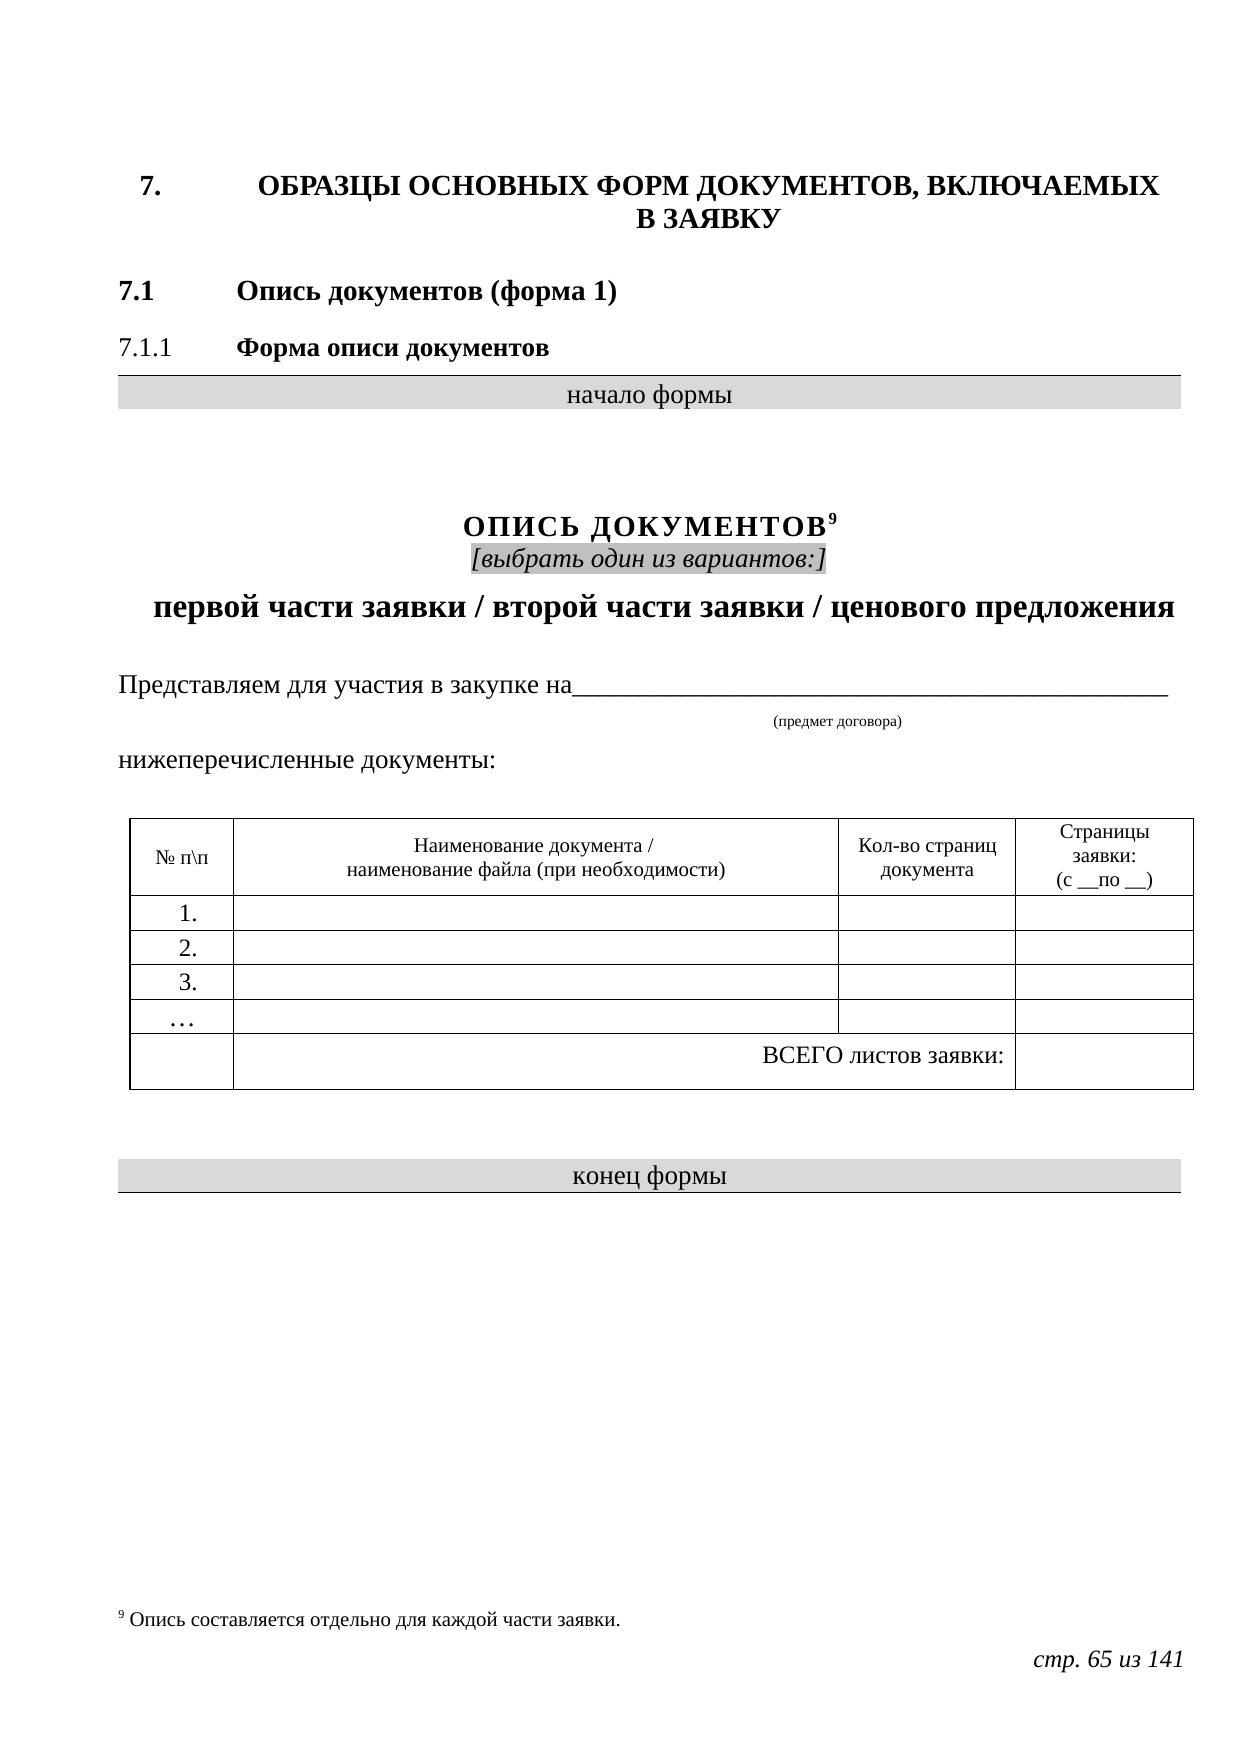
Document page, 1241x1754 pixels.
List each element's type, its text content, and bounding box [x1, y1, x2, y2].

list Форма описи документов [118, 331, 1181, 362]
subtitle Опись документов (форма 1) [118, 273, 1181, 306]
subtitle ОБРАЗЦЫ ОСНОВНЫХ ФОРМ ДОКУМЕНТОВ, ВКЛЮЧАЕМЫХ В ЗАЯВКУ [118, 168, 1181, 235]
text (предмет договора) [118, 712, 1181, 743]
table_cell [234, 896, 838, 929]
table_cell [839, 1000, 1015, 1033]
table_cell [131, 1034, 233, 1089]
table_cell [1016, 1034, 1193, 1089]
text ОПИСЬ ДОКУМЕНТОВ [118, 509, 1181, 542]
list первой части заявки / второй части заявки / ценового предложения [148, 586, 1181, 624]
table_cell [839, 896, 1015, 929]
table_header Кол-во страниц документа [839, 819, 1015, 895]
table_cell [839, 965, 1015, 998]
text Представляем для участия в закупке на____________________________________________ [118, 668, 1181, 699]
table_cell [1016, 1000, 1193, 1033]
table_cell [131, 931, 233, 964]
table_cell [1016, 896, 1193, 929]
table_header Наименование документа / наименование файла (при необходимости) [234, 819, 838, 895]
table_cell [839, 931, 1015, 964]
table_header Страницы заявки: (с __по __) [1016, 819, 1193, 895]
table_cell … [131, 1000, 233, 1033]
table_cell [234, 1000, 838, 1033]
text нижеперечисленные документы: [118, 743, 1181, 774]
table_cell [1016, 965, 1193, 998]
table_cell [131, 965, 233, 998]
text начало формы [118, 376, 1181, 409]
text [выбрать один из вариантов:] [118, 542, 1181, 574]
table_cell [1016, 931, 1193, 964]
text конец формы [118, 1159, 1181, 1192]
table_cell [234, 931, 838, 964]
table_cell [131, 896, 233, 929]
table_cell ВСЕГО листов заявки: [234, 1034, 1015, 1089]
table_cell [234, 965, 838, 998]
table_header № п\п [131, 819, 233, 895]
